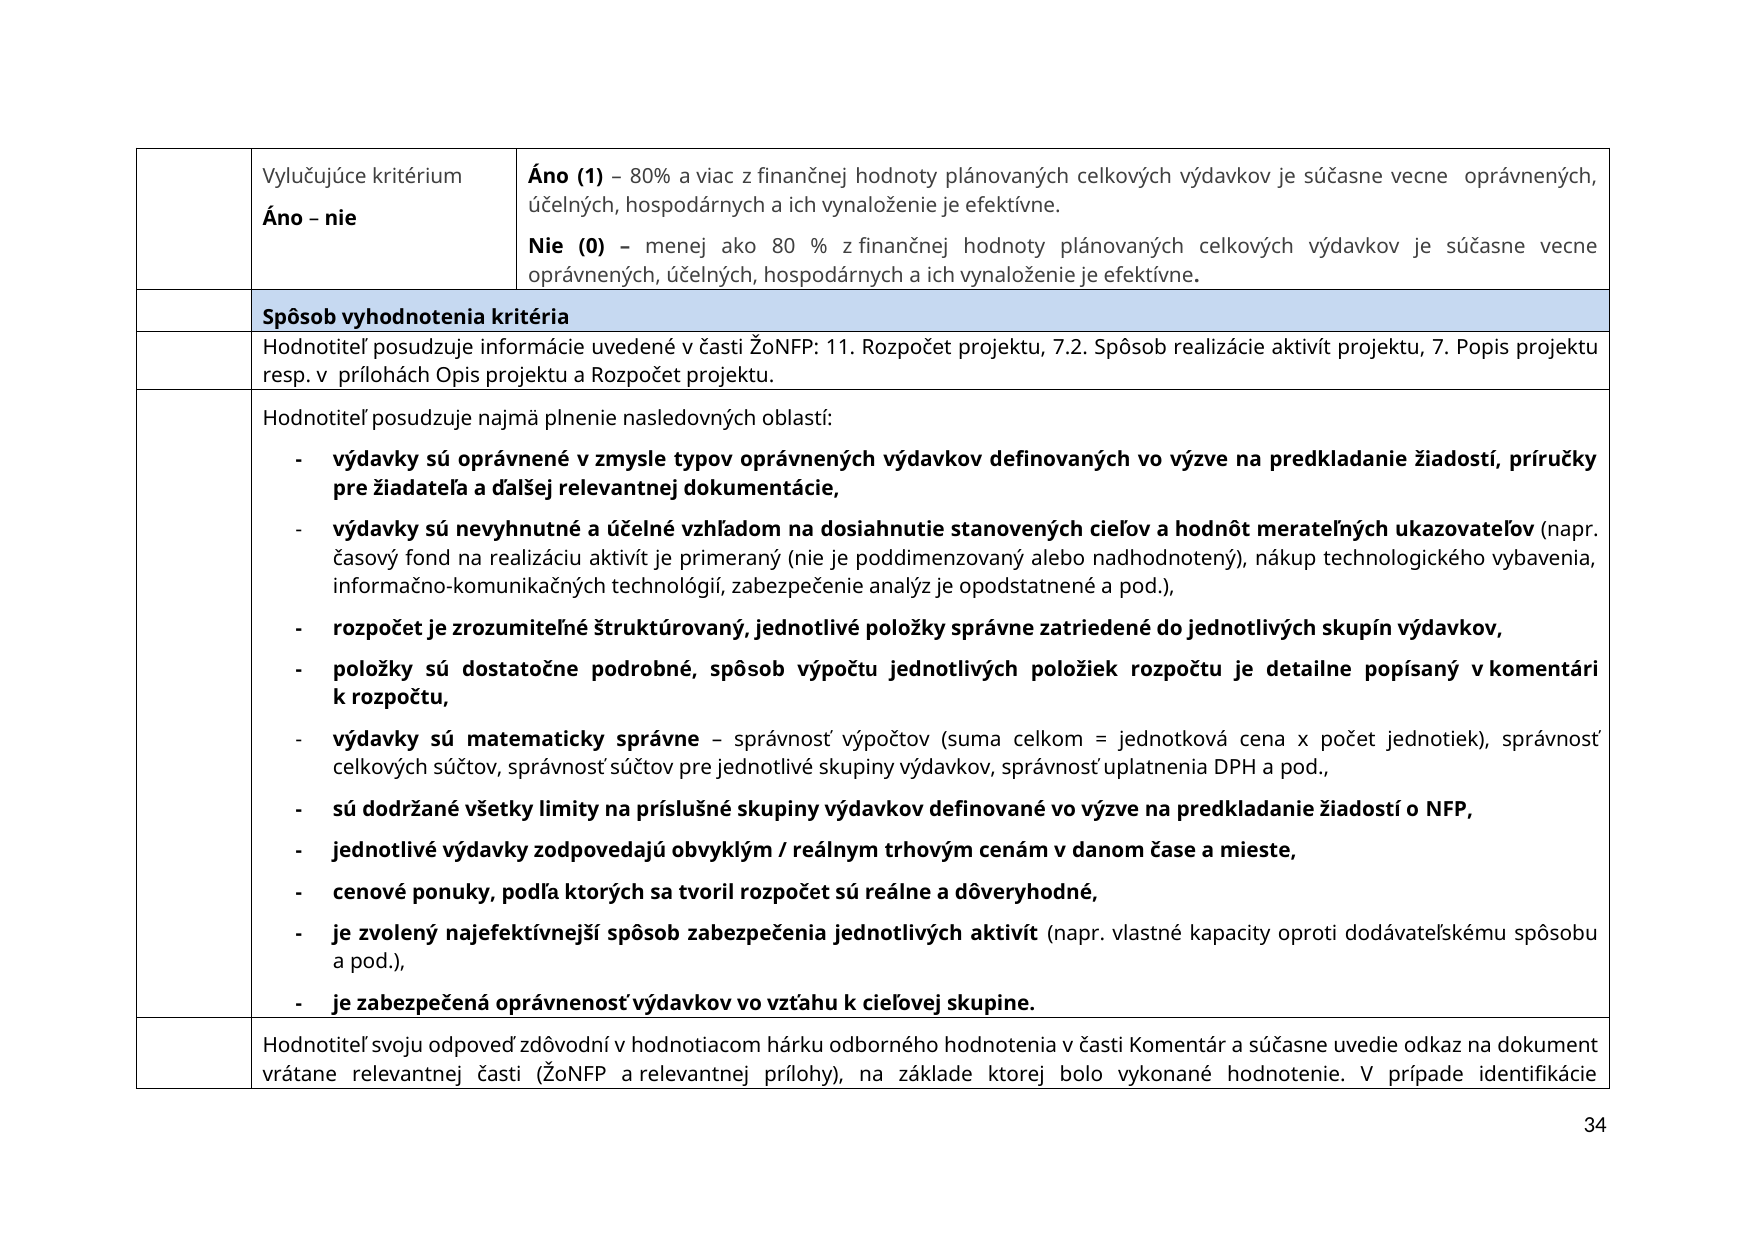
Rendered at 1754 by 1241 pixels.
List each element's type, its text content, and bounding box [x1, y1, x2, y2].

table_cell [137, 332, 251, 389]
table_cell Vylučujúce kritérium Áno – nie [252, 149, 516, 288]
table_cell [137, 290, 251, 331]
table_cell [137, 390, 251, 1017]
table_cell [137, 149, 251, 288]
table_cell Hodnotiteľ posudzuje najmä plnenie nasledovných oblastí: výdavky sú oprávnené v zmysle typov oprávnených výdavkov definovaných vo výzve na predkladanie žiadostí, príručky pre žiadateľa a ďalšej relevantnej dokumentácie, výdavky sú nevyhnutné a účelné vzhľadom na dosiahnutie stanovených cieľov a hodnôt merateľných ukazovateľov (napr. časový fond na realizáciu aktivít je primeraný (nie je poddimenzovaný alebo nadhodnotený), nákup technologického vybavenia, informačno-komunikačných technológií, zabezpečenie analýz je opodstatnené a pod.), rozpočet je zrozumiteľné štruktúrovaný, jednotlivé položky správne zatriedené do jednotlivých skupín výdavkov, položky sú dostatočne podrobné, spôsob výpočtu jednotlivých položiek rozpočtu je detailne popísaný v komentári k rozpočtu, výdavky sú matematicky správne – správnosť výpočtov (suma celkom = jednotková cena x počet jednotiek), správnosť celkových súčtov, správnosť súčtov pre jednotlivé skupiny výdavkov, správnosť uplatnenia DPH a pod., sú dodržané všetky limity na príslušné skupiny výdavkov definované vo výzve na predkladanie žiadostí o NFP, jednotlivé výdavky zodpovedajú obvyklým / reálnym trhovým cenám v danom čase a mieste, cenové ponuky, podľa ktorých sa tvoril rozpočet sú reálne a dôveryhodné, je zvolený najefektívnejší spôsob zabezpečenia jednotlivých aktivít (napr. vlastné kapacity oproti dodávateľskému spôsobu a pod.), je zabezpečená oprávnenosť výdavkov vo vzťahu k cieľovej skupine. [252, 390, 1609, 1017]
table_cell [137, 1018, 251, 1087]
table_cell Spôsob vyhodnotenia kritéria [252, 290, 1609, 331]
table_cell Hodnotiteľ posudzuje informácie uvedené v časti ŽoNFP: 11. Rozpočet projektu, 7.2. Spôsob realizácie aktivít projektu, 7. Popis projektu resp. v prílohách Opis projektu a Rozpočet projektu. [252, 332, 1609, 389]
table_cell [252, 1018, 1609, 1087]
table_cell Áno (1) – 80% a viac z finančnej hodnoty plánovaných celkových výdavkov je súčasne vecne oprávnených, účelných, hospodárnych a ich vynaloženie je efektívne. Nie (0) – menej ako 80 % z finančnej hodnoty plánovaných celkových výdavkov je súčasne vecne oprávnených, účelných, hospodárnych a ich vynaloženie je efektívne. [517, 149, 1609, 288]
